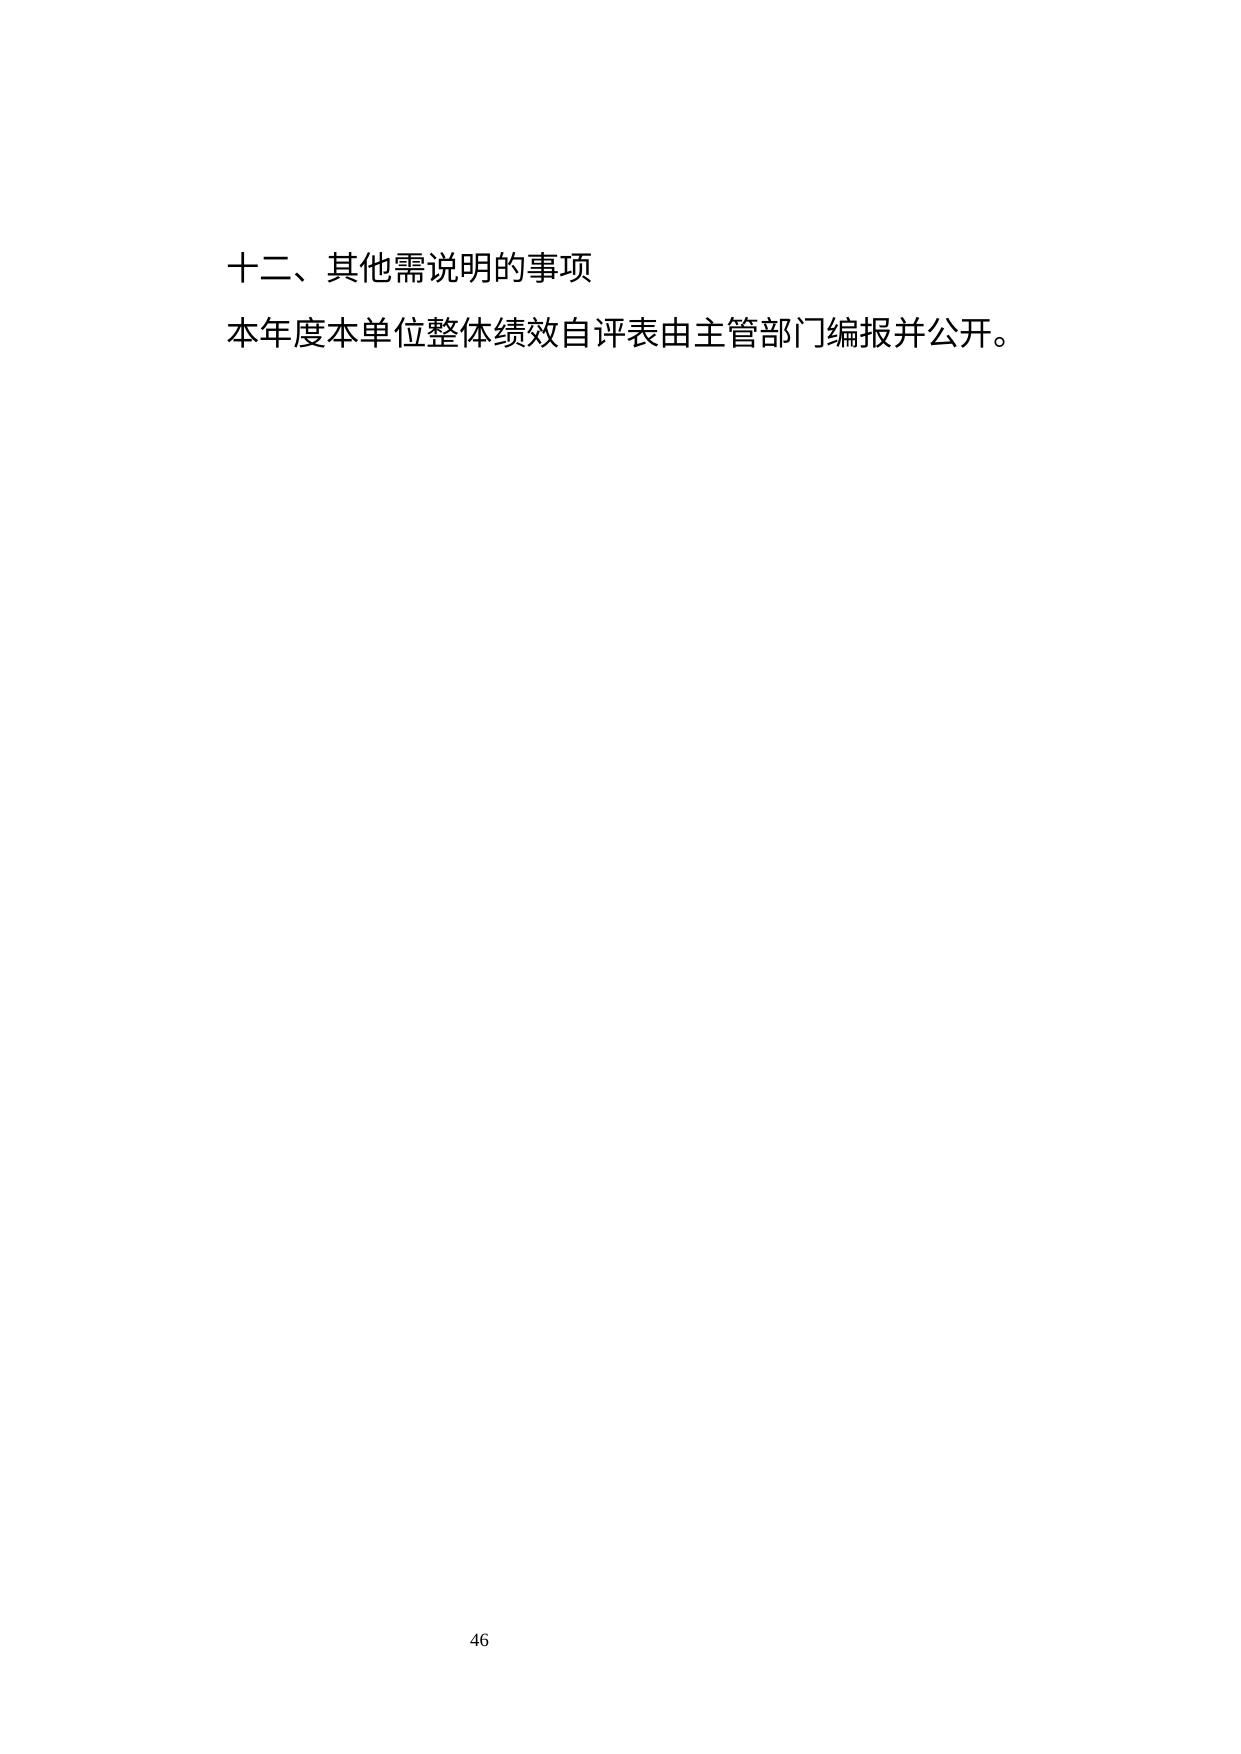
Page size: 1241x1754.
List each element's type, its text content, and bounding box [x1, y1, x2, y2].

text 本年度本单位整体绩效自评表由主管部门编报并公开。 [159, 298, 1081, 363]
text 十二、其他需说明的事项 [159, 233, 1081, 298]
